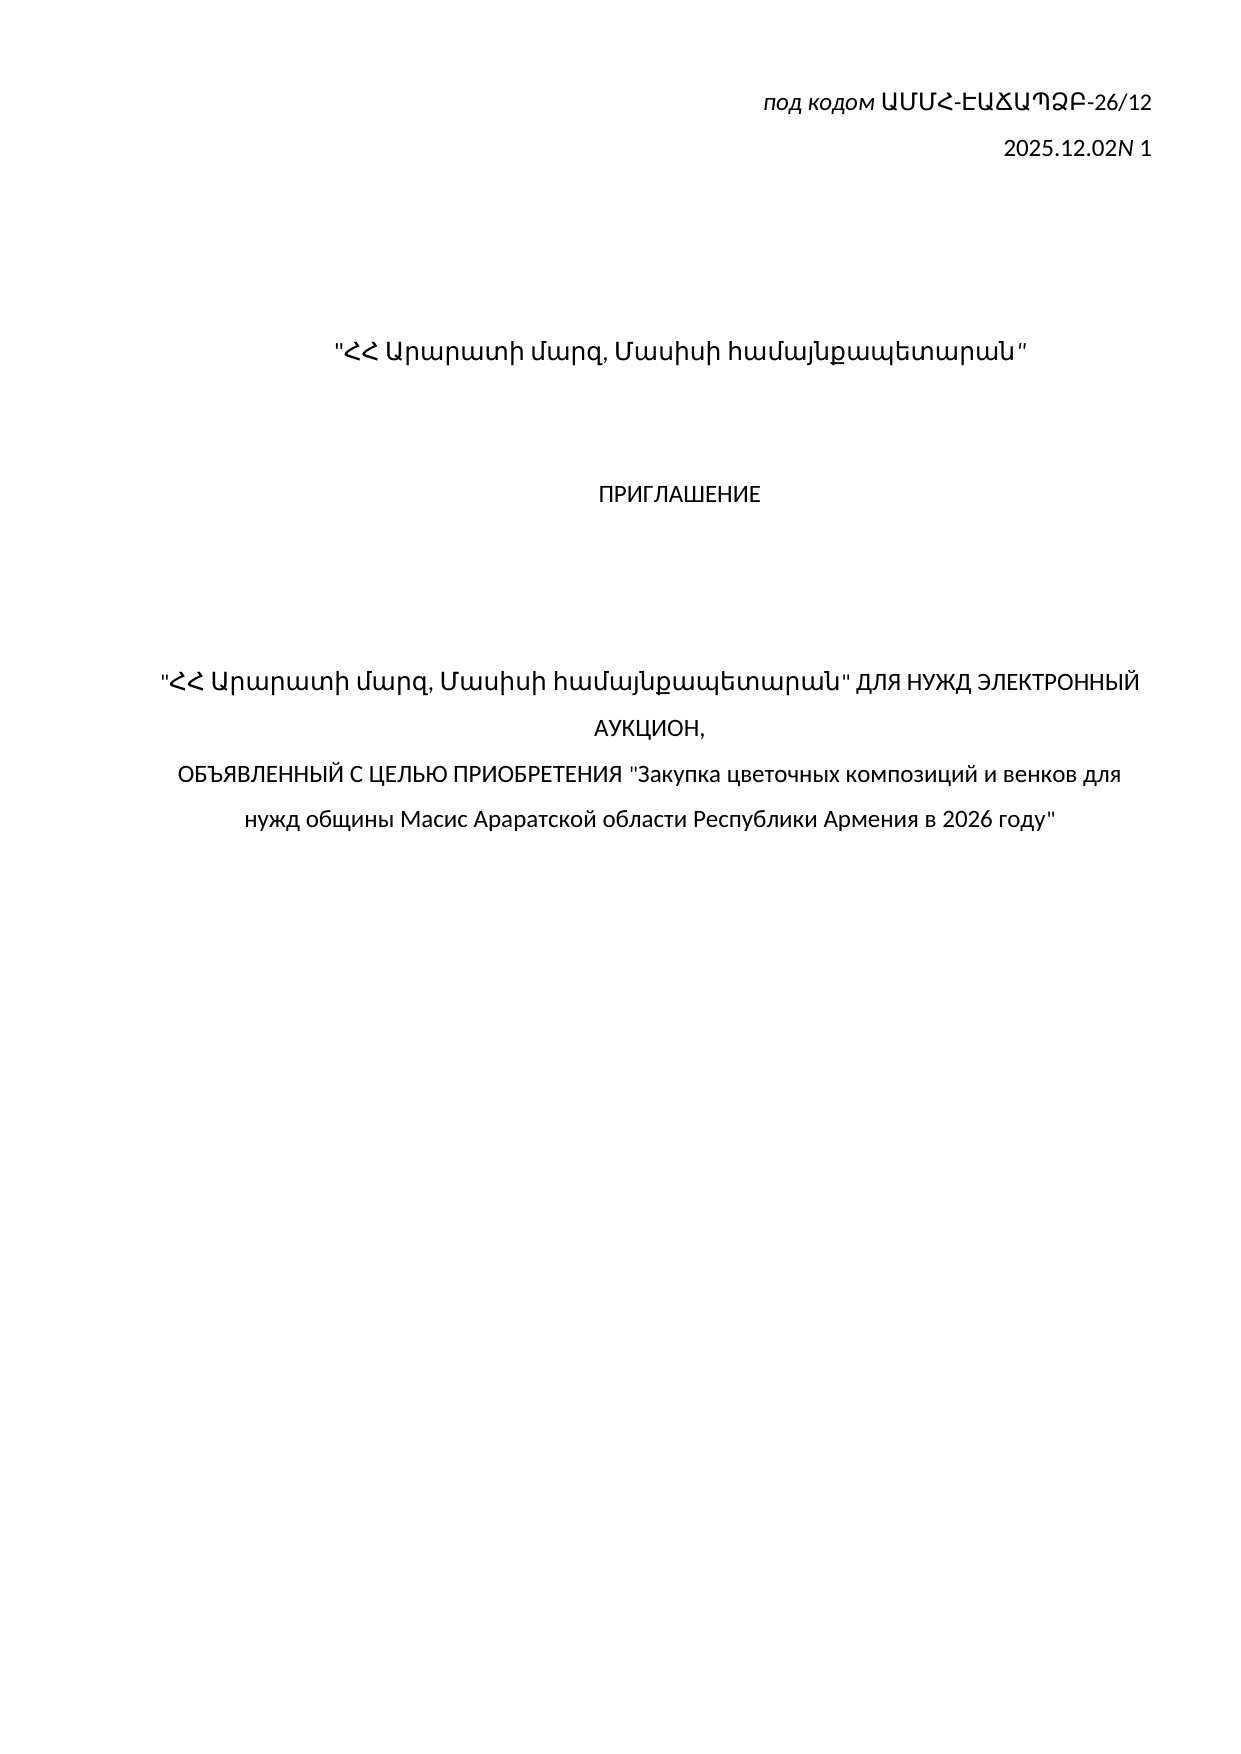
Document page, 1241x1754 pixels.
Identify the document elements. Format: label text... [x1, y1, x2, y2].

text под кодом ԱՄՄՀ-ԷԱՃԱՊՁԲ-26/12 2025.12.02 N 1 [148, 86, 1152, 163]
text ПРИГЛАШЕНИЕ [148, 478, 1152, 508]
text "ՀՀ Արարատի մարզ, Մասիսի համայնքապետարան" ДЛЯ НУЖД ЭЛЕКТРОННЫЙ АУКЦИОН, [148, 666, 1152, 743]
text "ՀՀ Արարատի մարզ, Մասիսի համայնքապետարան" [148, 336, 1152, 367]
text ОБЪЯВЛЕННЫЙ С ЦЕЛЬЮ ПРИОБРЕТЕНИЯ "Закупка цветочных композиций и венков для нужд общины Масис Араратской области Республики Армения в 2026 году" [148, 758, 1152, 834]
